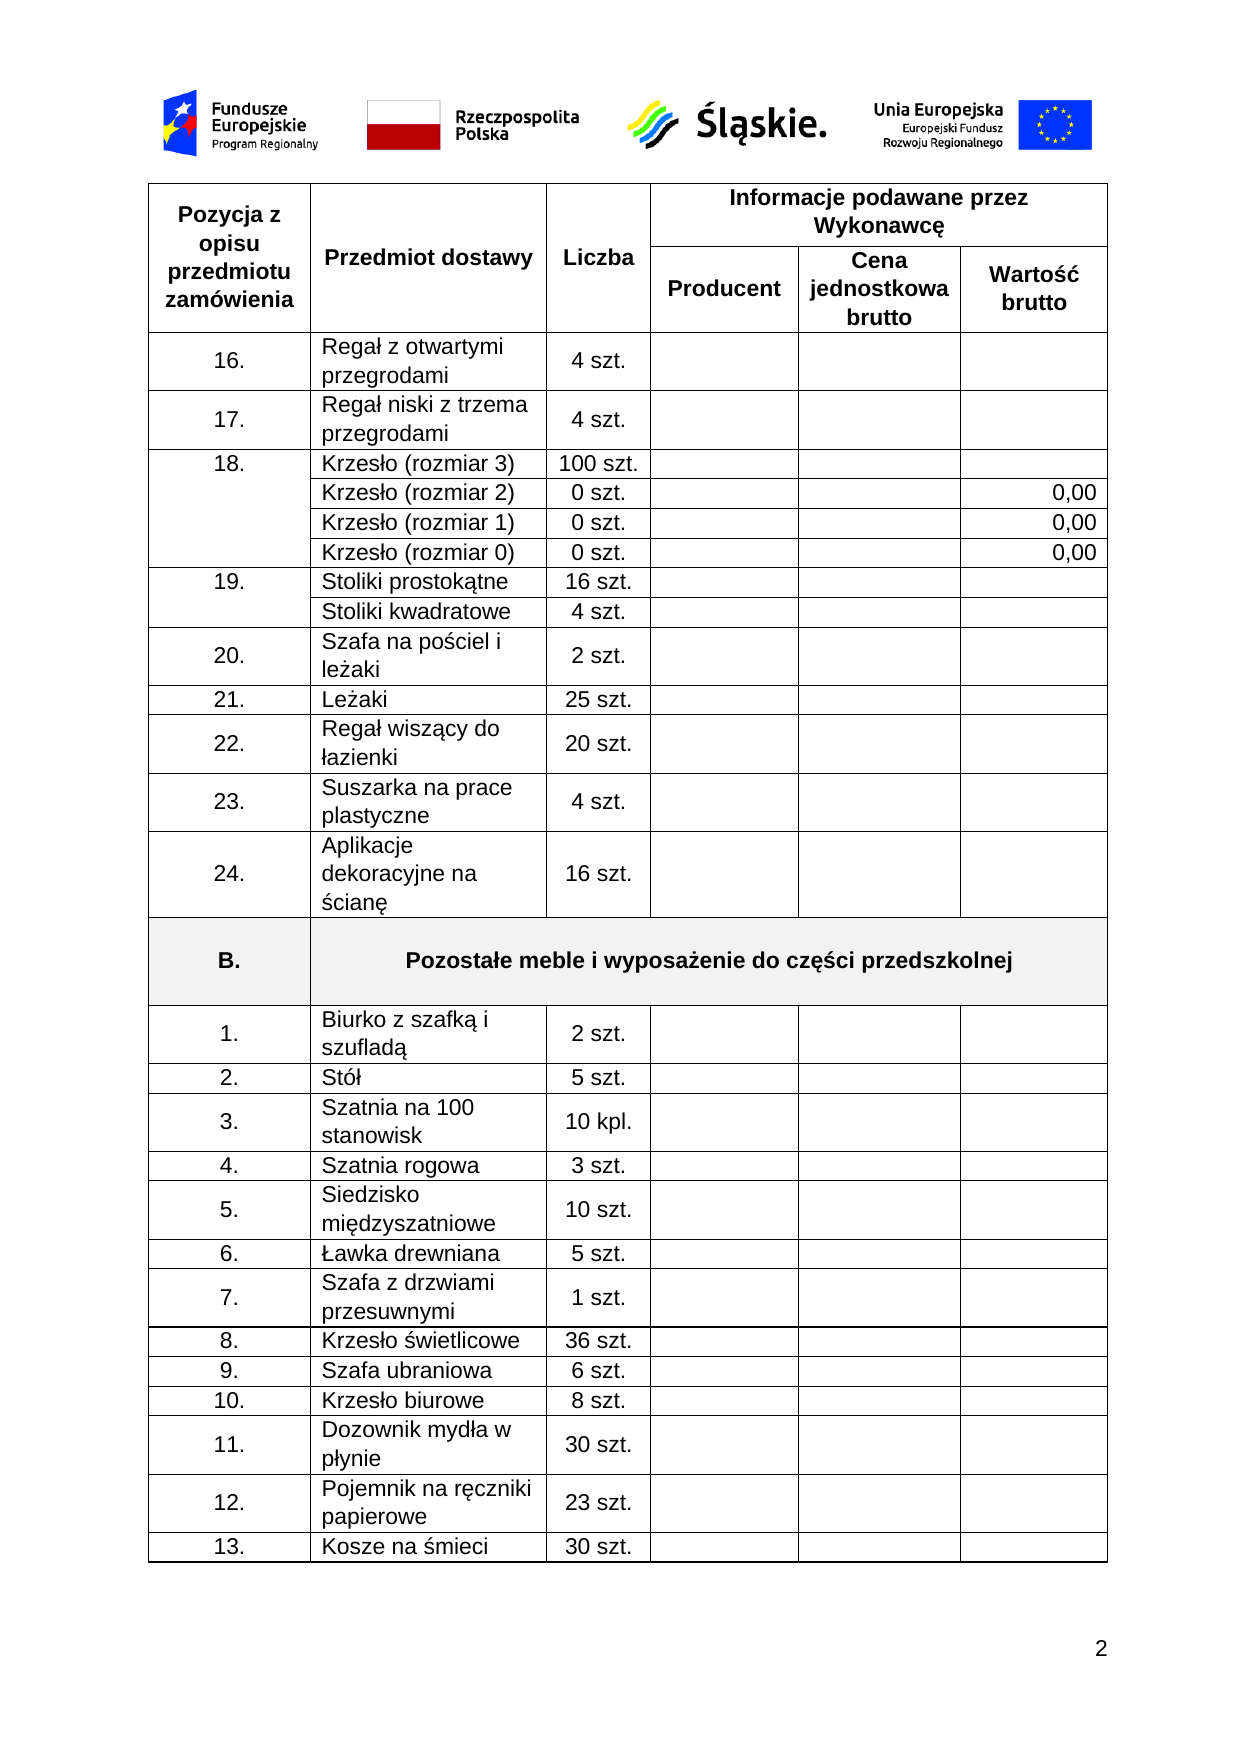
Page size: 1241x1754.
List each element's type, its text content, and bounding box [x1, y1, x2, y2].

table_cell [799, 1181, 960, 1238]
table_header Przedmiot dostawy [311, 184, 546, 332]
table_cell Stoliki kwadratowe [311, 598, 546, 627]
table_cell [651, 1152, 798, 1180]
table_cell [651, 686, 798, 714]
table_cell [799, 1475, 960, 1532]
table_cell 0,00 [961, 539, 1107, 567]
table_cell 1. [149, 1006, 310, 1063]
table_cell [961, 333, 1107, 390]
table_cell Regał wiszący do łazienki [311, 715, 546, 772]
table_cell 4 szt. [547, 333, 650, 390]
table_cell 3 szt. [547, 1152, 650, 1180]
table_cell B. [149, 918, 310, 1005]
table_cell [961, 568, 1107, 597]
table_cell Regał niski z trzema przegrodami [311, 391, 546, 448]
table_cell 12. [149, 1475, 310, 1532]
table_cell [961, 715, 1107, 772]
table_cell Pozostałe meble i wyposażenie do części przedszkolnej [311, 918, 1107, 1005]
table_cell [961, 391, 1107, 448]
table_cell 2 szt. [547, 1006, 650, 1063]
table_cell 19. [149, 568, 310, 627]
table_cell 6 szt. [547, 1357, 650, 1386]
table_header Liczba [547, 184, 650, 332]
table_cell 16. [149, 333, 310, 390]
table_cell [651, 715, 798, 772]
table_cell Szatnia na 100 stanowisk [311, 1094, 546, 1151]
table_cell Krzesło (rozmiar 0) [311, 539, 546, 567]
table_cell 4 szt. [547, 391, 650, 448]
table_cell [651, 1533, 798, 1561]
table_cell Leżaki [311, 686, 546, 714]
table_cell [799, 715, 960, 772]
table_cell [961, 686, 1107, 714]
table_cell 13. [149, 1533, 310, 1561]
table_cell 0,00 [961, 509, 1107, 537]
table_cell [799, 1240, 960, 1268]
picture [147, 73, 1108, 171]
table_cell Kosze na śmieci [311, 1533, 546, 1561]
table_cell [651, 1357, 798, 1386]
table_cell Regał z otwartymi przegrodami [311, 333, 546, 390]
table_cell 23. [149, 774, 310, 831]
table_cell Biurko z szafką i szufladą [311, 1006, 546, 1063]
table_cell [651, 450, 798, 478]
table_cell 0,00 [961, 479, 1107, 508]
table_cell 10 szt. [547, 1181, 650, 1238]
table_cell 9. [149, 1357, 310, 1386]
table_cell [961, 598, 1107, 627]
table_cell [651, 1416, 798, 1473]
table_cell Producent [651, 247, 798, 332]
table_cell 20. [149, 628, 310, 685]
table_cell [651, 774, 798, 831]
table_cell [961, 1387, 1107, 1415]
table_cell [799, 450, 960, 478]
table_cell [651, 479, 798, 508]
table_cell [651, 568, 798, 597]
table_cell 30 szt. [547, 1416, 650, 1473]
table_cell [961, 1006, 1107, 1063]
table_cell [799, 479, 960, 508]
table_cell [799, 1269, 960, 1326]
table_header Informacje podawane przez Wykonawcę [651, 184, 1107, 246]
table_cell [651, 628, 798, 685]
table_cell [799, 509, 960, 537]
table_cell 3. [149, 1094, 310, 1151]
table_cell 22. [149, 715, 310, 772]
table_cell [651, 333, 798, 390]
table_cell 25 szt. [547, 686, 650, 714]
table_cell 8. [149, 1328, 310, 1356]
table_cell 11. [149, 1416, 310, 1473]
table_cell Krzesło (rozmiar 3) [311, 450, 546, 478]
table_cell [651, 598, 798, 627]
table_cell Suszarka na prace plastyczne [311, 774, 546, 831]
table_cell [651, 1094, 798, 1151]
table_cell Cena jednostkowa brutto [799, 247, 960, 332]
table_cell [961, 1475, 1107, 1532]
table_cell [651, 1328, 798, 1356]
table_cell [799, 568, 960, 597]
table_cell [799, 1064, 960, 1093]
table_cell [651, 391, 798, 448]
table_header Pozycja z opisu przedmiotu zamówienia [149, 184, 310, 332]
table_cell [651, 539, 798, 567]
table_cell [961, 832, 1107, 917]
table_cell [651, 832, 798, 917]
table_cell [799, 598, 960, 627]
table_cell 2. [149, 1064, 310, 1093]
table_cell 8 szt. [547, 1387, 650, 1415]
table_cell Krzesło biurowe [311, 1387, 546, 1415]
table_cell 6. [149, 1240, 310, 1268]
table_cell [961, 628, 1107, 685]
table_cell [961, 1269, 1107, 1326]
table_cell 18. [149, 450, 310, 567]
table_cell Aplikacje dekoracyjne na ścianę [311, 832, 546, 917]
table_cell 21. [149, 686, 310, 714]
table_cell [961, 1094, 1107, 1151]
table_cell [799, 1328, 960, 1356]
table_cell 7. [149, 1269, 310, 1326]
table_cell 100 szt. [547, 450, 650, 478]
table_cell Krzesło (rozmiar 2) [311, 479, 546, 508]
table_cell 4. [149, 1152, 310, 1180]
table_cell [961, 1328, 1107, 1356]
table_cell 4 szt. [547, 598, 650, 627]
table_cell [961, 1181, 1107, 1238]
table_cell [799, 628, 960, 685]
table_cell 1 szt. [547, 1269, 650, 1326]
table_cell [651, 1240, 798, 1268]
table_cell [799, 1094, 960, 1151]
table_cell 0 szt. [547, 479, 650, 508]
table_cell Wartość brutto [961, 247, 1107, 332]
table_cell [799, 333, 960, 390]
table_cell [651, 1181, 798, 1238]
table_cell [799, 1006, 960, 1063]
table_cell [961, 1064, 1107, 1093]
table_cell [799, 391, 960, 448]
table_cell Krzesło (rozmiar 1) [311, 509, 546, 537]
table_cell 30 szt. [547, 1533, 650, 1561]
table_cell 0 szt. [547, 539, 650, 567]
table_cell Szafa na pościel i leżaki [311, 628, 546, 685]
table_cell [799, 832, 960, 917]
table_cell [799, 1357, 960, 1386]
table_cell 10 kpl. [547, 1094, 650, 1151]
table_cell Ławka drewniana [311, 1240, 546, 1268]
table_cell 5 szt. [547, 1064, 650, 1093]
table_cell [961, 1240, 1107, 1268]
table_cell 4 szt. [547, 774, 650, 831]
table_cell [799, 539, 960, 567]
table_cell 5. [149, 1181, 310, 1238]
table_cell Szafa ubraniowa [311, 1357, 546, 1386]
table_cell [651, 1269, 798, 1326]
table_cell 17. [149, 391, 310, 448]
table_cell Dozownik mydła w płynie [311, 1416, 546, 1473]
table_cell [799, 1387, 960, 1415]
table_cell Stół [311, 1064, 546, 1093]
table_cell 2 szt. [547, 628, 650, 685]
table_cell [799, 774, 960, 831]
table_cell [651, 1387, 798, 1415]
table_cell [961, 774, 1107, 831]
table_cell [799, 686, 960, 714]
table_cell [961, 1416, 1107, 1473]
table_cell Stoliki prostokątne [311, 568, 546, 597]
table_cell 23 szt. [547, 1475, 650, 1532]
table_cell [799, 1152, 960, 1180]
table_cell [799, 1533, 960, 1561]
table_cell 24. [149, 832, 310, 917]
table_cell [961, 1533, 1107, 1561]
table_cell Pojemnik na ręczniki papierowe [311, 1475, 546, 1532]
table_cell [651, 1475, 798, 1532]
table_cell 20 szt. [547, 715, 650, 772]
table_cell 0 szt. [547, 509, 650, 537]
table_cell Siedzisko międzyszatniowe [311, 1181, 546, 1238]
table_cell [961, 1152, 1107, 1180]
table_cell Szafa z drzwiami przesuwnymi [311, 1269, 546, 1326]
table_cell [651, 1006, 798, 1063]
table_cell [961, 1357, 1107, 1386]
table_cell [961, 450, 1107, 478]
table_cell Krzesło świetlicowe [311, 1328, 546, 1356]
table_cell [651, 1064, 798, 1093]
table_cell [651, 509, 798, 537]
table_cell 36 szt. [547, 1328, 650, 1356]
table_cell 16 szt. [547, 832, 650, 917]
table_cell Szatnia rogowa [311, 1152, 546, 1180]
table_cell 10. [149, 1387, 310, 1415]
table_cell 16 szt. [547, 568, 650, 597]
table_cell [799, 1416, 960, 1473]
table_cell 5 szt. [547, 1240, 650, 1268]
